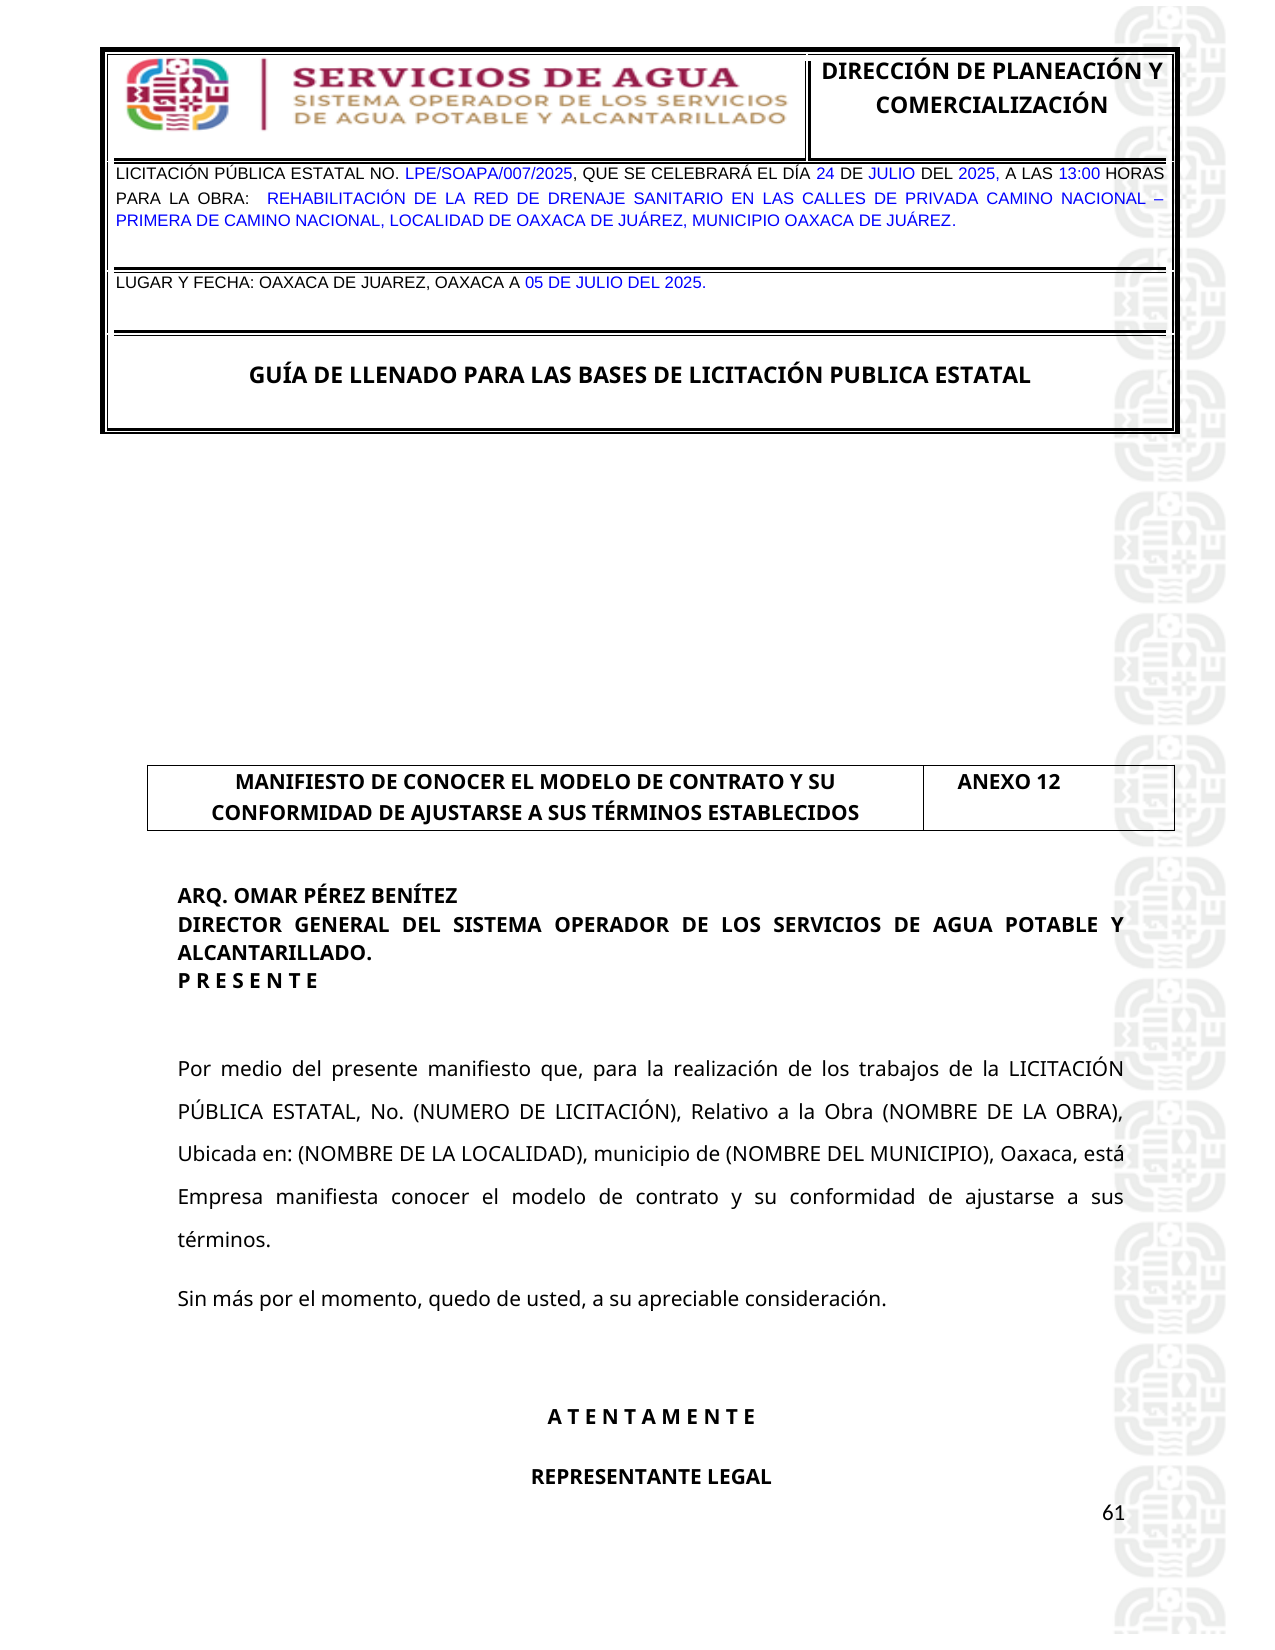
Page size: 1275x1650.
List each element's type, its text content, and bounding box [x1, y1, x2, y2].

text A T E N T A M E N T E [177, 1402, 1125, 1431]
text ARQ. OMAR PÉREZ BENÍTEZ [177, 881, 1125, 910]
picture [122, 55, 796, 143]
picture [1099, 6, 1229, 1634]
picture [1099, 52, 1175, 432]
table_header ANEXO 12 [924, 766, 1174, 830]
text P R E S E N T E [177, 967, 1125, 995]
text Sin más por el momento, quedo de usted, a su apreciable consideración. [177, 1284, 1125, 1312]
text DIRECTOR GENERAL DEL SISTEMA OPERADOR DE LOS SERVICIOS DE AGUA POTABLE Y ALCANTARILLADO. [177, 910, 1125, 967]
text REPRESENTANTE LEGAL [177, 1462, 1125, 1490]
table_header MANIFIESTO DE CONOCER EL MODELO DE CONTRATO Y SU CONFORMIDAD DE AJUSTARSE A SUS TÉRMINOS ESTABLECIDOS [148, 766, 923, 830]
text Por medio del presente manifiesto que, para la realización de los trabajos de la LICITACIÓN PÚBLICA ESTATAL, No. (NUMERO DE LICITACIÓN), Relativo a la Obra (NOMBRE DE LA OBRA), Ubicada en: (NOMBRE DE LA LOCALIDAD), municipio de (NOMBRE DEL MUNICIPIO), Oaxaca, está Empresa manifiesta conocer el modelo de contrato y su conformidad de ajustarse a sus términos. [177, 1054, 1125, 1253]
